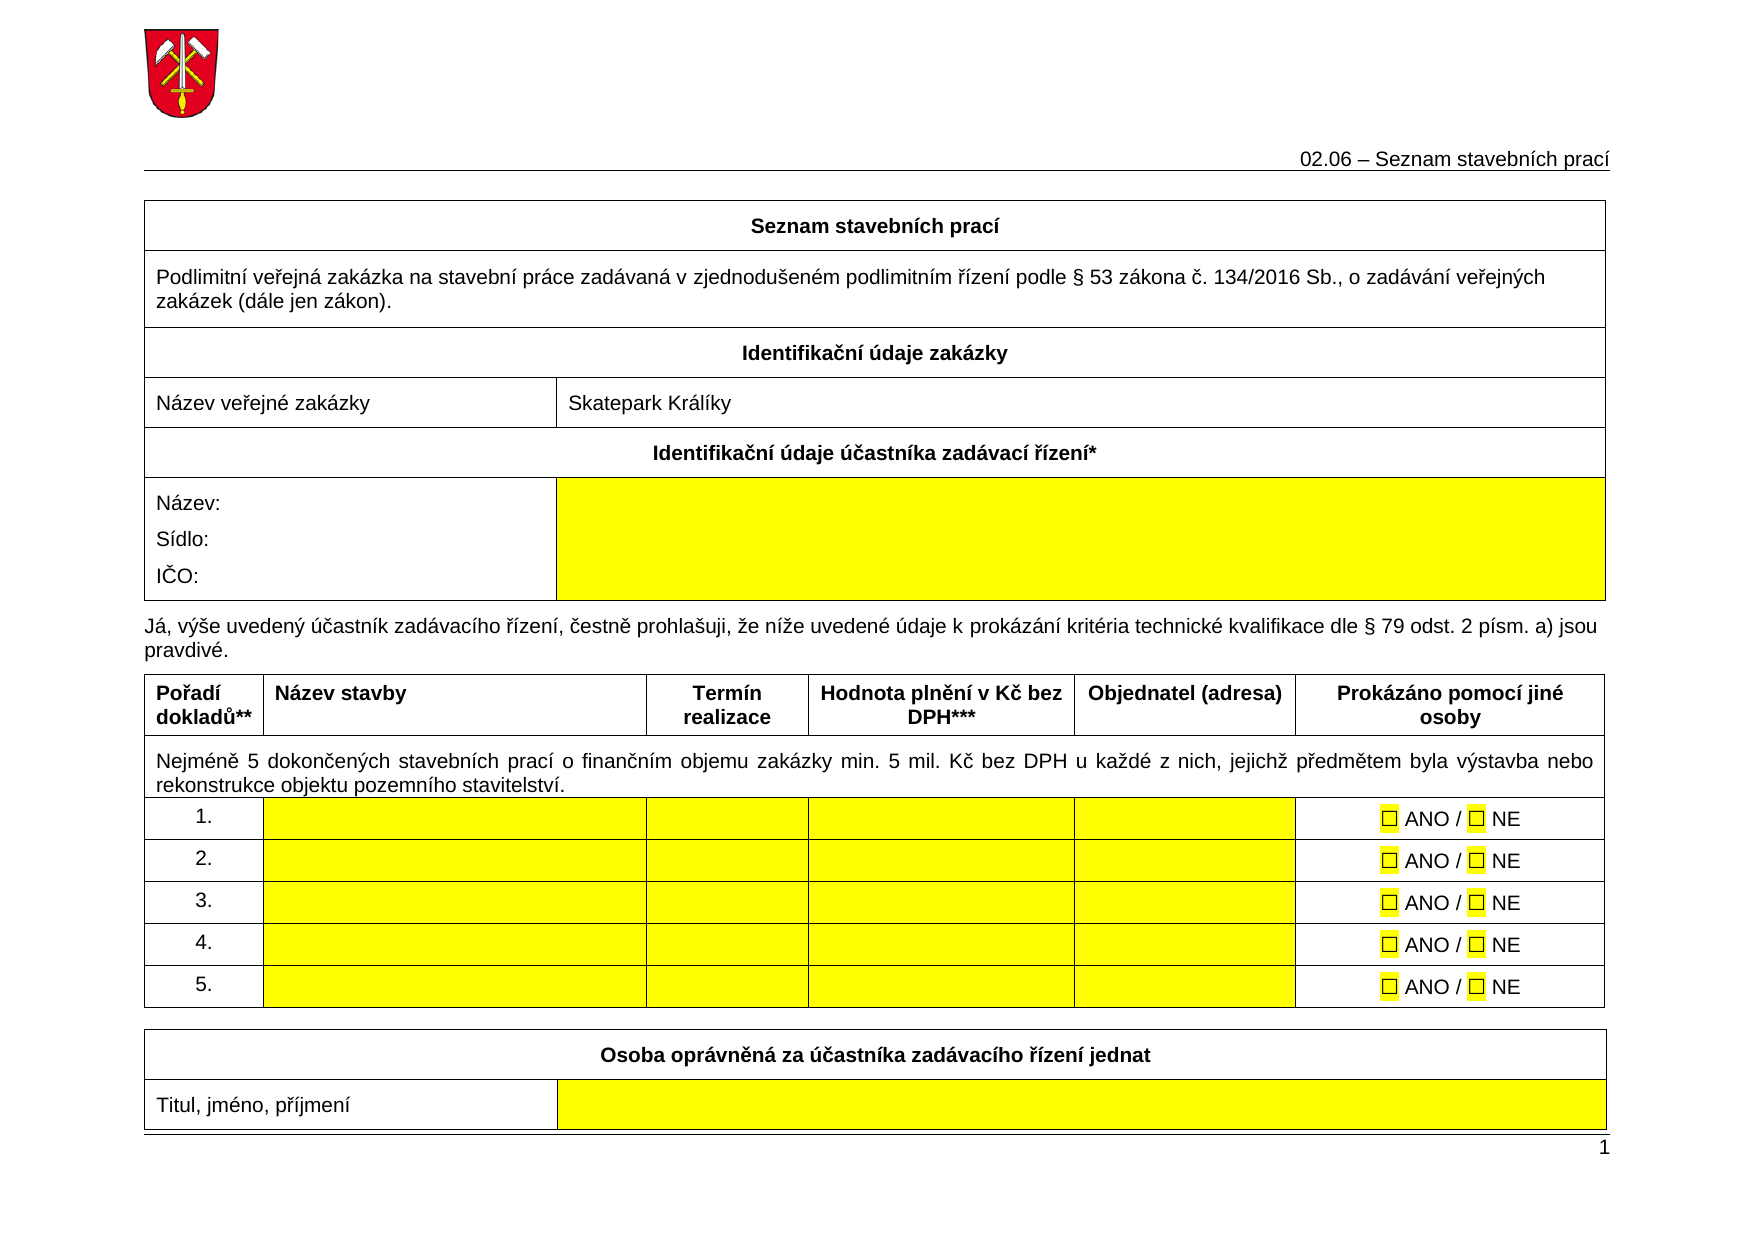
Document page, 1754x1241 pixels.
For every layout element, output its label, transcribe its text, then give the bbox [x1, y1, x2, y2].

table_cell ANO / NE [1296, 798, 1604, 839]
table_cell [1075, 882, 1295, 923]
table_header Název stavby [264, 675, 646, 735]
table_header Hodnota plnění v Kč bez DPH*** [809, 675, 1074, 735]
table_cell [647, 798, 808, 839]
table_cell [809, 882, 1074, 923]
table_cell Identifikační údaje účastníka zadávací řízení* [145, 428, 1605, 477]
table_cell [1075, 966, 1295, 1007]
table_cell ANO / NE [1296, 924, 1604, 965]
table_cell [809, 924, 1074, 965]
table_cell [647, 966, 808, 1007]
table_cell [647, 924, 808, 965]
table_cell Podlimitní veřejná zakázka na stavební práce zadávaná v zjednodušeném podlimitním řízení podle § 53 zákona č. 134/2016 Sb., o zadávání veřejných zakázek (dále jen zákon). [145, 251, 1605, 327]
table_header Seznam stavebních prací [145, 201, 1605, 250]
table_cell [1075, 798, 1295, 839]
table_cell [809, 840, 1074, 881]
table_cell [647, 882, 808, 923]
table_cell [264, 798, 646, 839]
table_cell 1. [145, 798, 263, 839]
table_cell [558, 1080, 1606, 1129]
table_cell Skatepark Králíky [557, 378, 1605, 427]
table_cell Identifikační údaje zakázky [145, 328, 1605, 377]
table_header Prokázáno pomocí jiné osoby [1296, 675, 1604, 735]
table_cell ANO / NE [1296, 840, 1604, 881]
table_cell [809, 966, 1074, 1007]
table_cell Titul, jméno, příjmení [145, 1080, 557, 1129]
table_header Pořadí dokladů** [145, 675, 263, 735]
table_cell Název veřejné zakázky [145, 378, 556, 427]
table_cell [1075, 840, 1295, 881]
table_header Osoba oprávněná za účastníka zadávacího řízení jednat [145, 1030, 1606, 1079]
table_cell Nejméně 5 dokončených stavebních prací o finančním objemu zakázky min. 5 mil. Kč bez DPH u každé z nich, jejichž předmětem byla výstavba nebo rekonstrukce objektu pozemního stavitelství. [145, 736, 1604, 797]
text Já, výše uvedený účastník zadávacího řízení, čestně prohlašuji, že níže uvedené údaje k prokázání kritéria technické kvalifikace dle § 79 odst. 2 písm. a) jsou pravdivé. [144, 613, 1610, 661]
table_cell [264, 882, 646, 923]
table_cell 5. [145, 966, 263, 1007]
table_cell [264, 924, 646, 965]
table_cell 3. [145, 882, 263, 923]
table_cell 4. [145, 924, 263, 965]
table_header Objednatel (adresa) [1075, 675, 1295, 735]
table_cell ANO / NE [1296, 882, 1604, 923]
table_cell ANO / NE [1296, 966, 1604, 1007]
picture [144, 29, 219, 118]
table_cell [647, 840, 808, 881]
table_cell [1075, 924, 1295, 965]
table_cell [264, 966, 646, 1007]
table_header Termín realizace [647, 675, 808, 735]
table_cell [557, 478, 1605, 600]
table_cell [264, 840, 646, 881]
table_cell 2. [145, 840, 263, 881]
table_cell Název: Sídlo: IČO: [145, 478, 556, 600]
table_cell [809, 798, 1074, 839]
